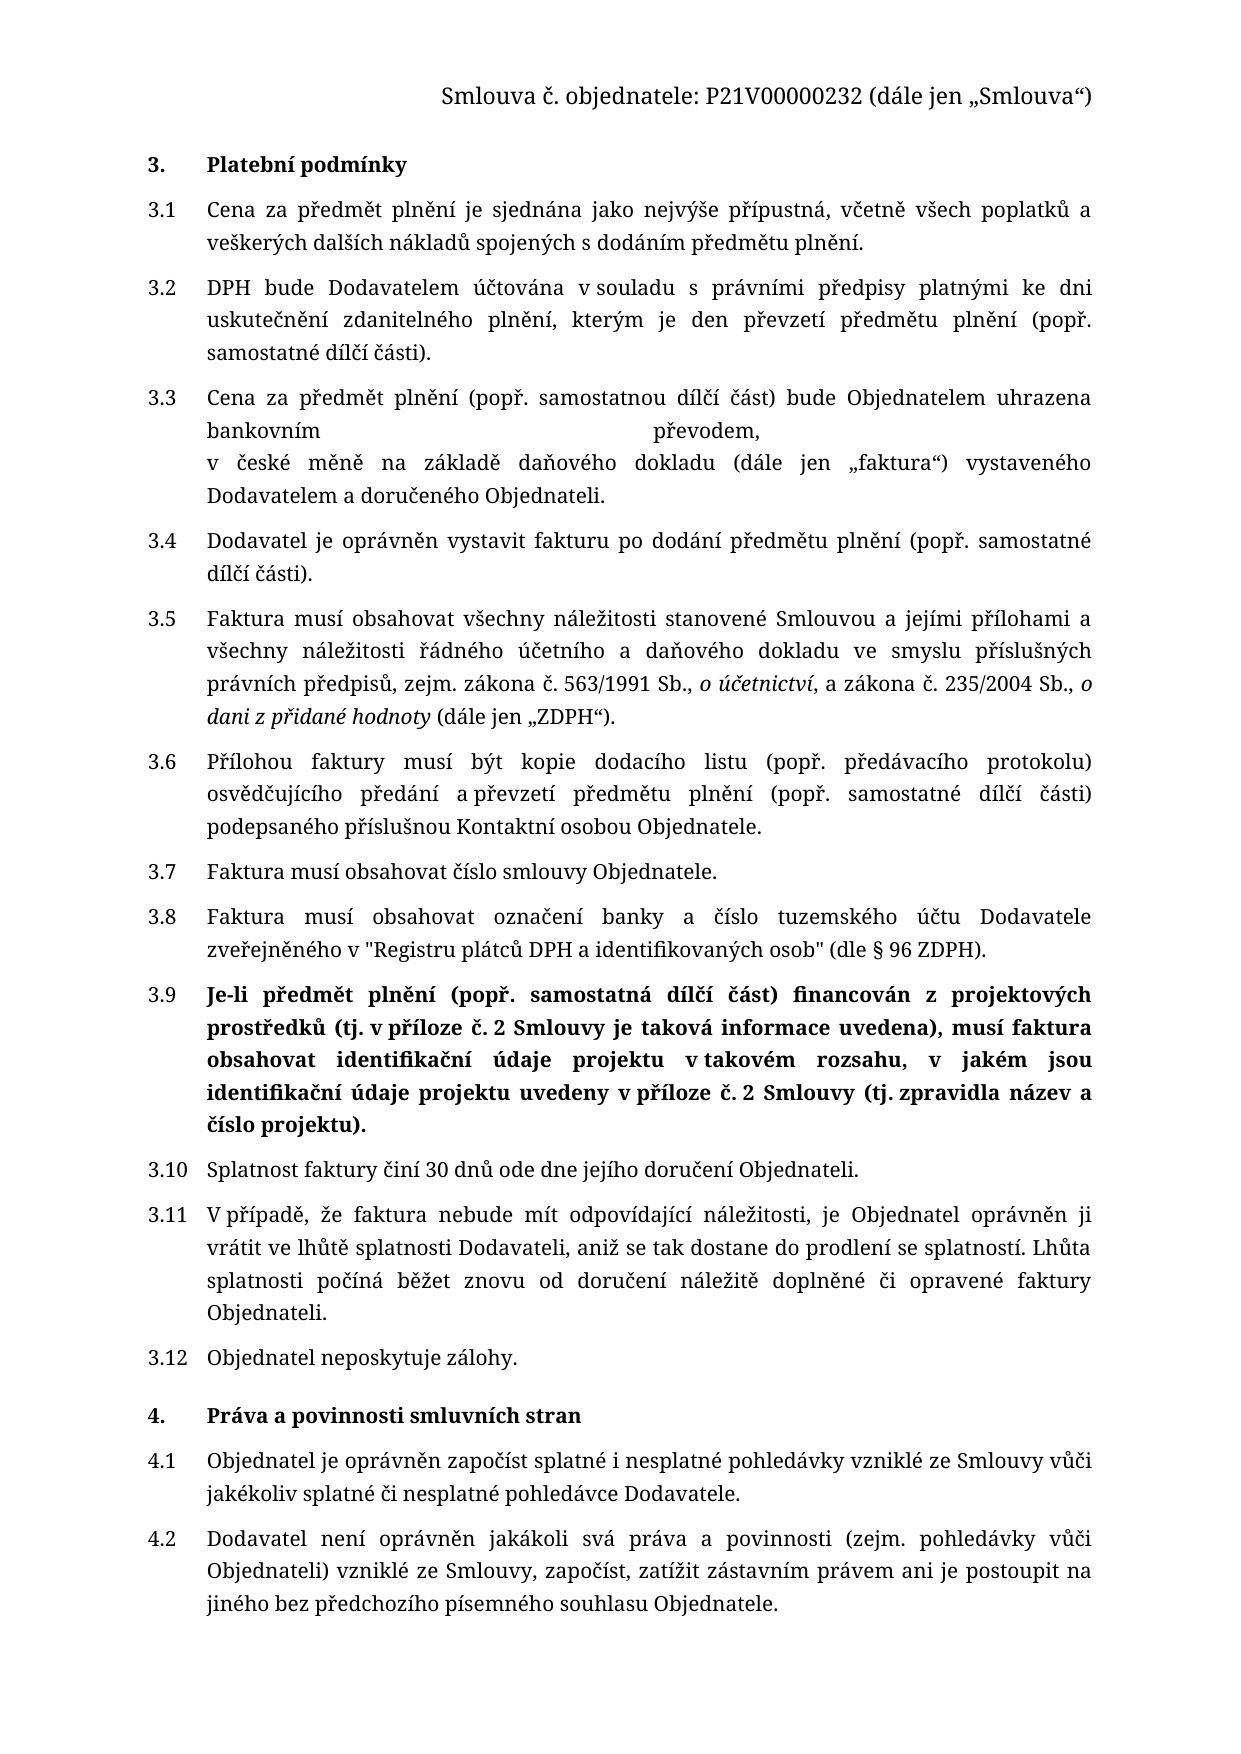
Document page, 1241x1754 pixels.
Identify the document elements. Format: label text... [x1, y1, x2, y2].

list V případě, že faktura nebude mít odpovídající náležitosti, je Objednatel oprávněn ji vrátit ve lhůtě splatnosti Dodavateli, aniž se tak dostane do prodlení se splatností. Lhůta splatnosti počíná běžet znovu od doručení náležitě doplněné či opravené faktury Objednateli. [148, 1201, 1093, 1327]
list Faktura musí obsahovat číslo smlouvy Objednatele. [148, 857, 1093, 886]
list Cena za předmět plnění (popř. samostatnou dílčí část) bude Objednatelem uhrazena bankovním převodem, v české měně na základě daňového dokladu (dále jen „faktura“) vystaveného Dodavatelem a doručeného Objednateli. [148, 383, 1093, 509]
list Objednatel neposkytuje zálohy. [148, 1343, 1093, 1372]
list Platební podmínky [148, 150, 1093, 179]
list DPH bude Dodavatelem účtována v souladu s právními předpisy platnými ke dni uskutečnění zdanitelného plnění, kterým je den převzetí předmětu plnění (popř. samostatné dílčí části). [148, 273, 1093, 367]
list Faktura musí obsahovat všechny náležitosti stanovené Smlouvou a jejími přílohami a všechny náležitosti řádného účetního a daňového dokladu ve smyslu příslušných právních předpisů, zejm. zákona č. 563/1991 Sb., o účetnictví, a zákona č. 235/2004 Sb., o dani z přidané hodnoty (dále jen „ZDPH“). [148, 604, 1093, 730]
list Faktura musí obsahovat označení banky a číslo tuzemského účtu Dodavatele zveřejněného v "Registru plátců DPH a identifikovaných osob" (dle § 96 ZDPH). [148, 902, 1093, 963]
list Práva a povinnosti smluvních stran [148, 1401, 1093, 1429]
list Objednatel je oprávněn započíst splatné i nesplatné pohledávky vzniklé ze Smlouvy vůči jakékoliv splatné či nesplatné pohledávce Dodavatele. [148, 1446, 1093, 1507]
list Přílohou faktury musí být kopie dodacího listu (popř. předávacího protokolu) osvědčujícího předání a převzetí předmětu plnění (popř. samostatné dílčí části) podepsaného příslušnou Kontaktní osobou Objednatele. [148, 747, 1093, 841]
list Dodavatel je oprávněn vystavit fakturu po dodání předmětu plnění (popř. samostatné dílčí části). [148, 526, 1093, 587]
list Splatnost faktury činí 30 dnů ode dne jejího doručení Objednateli. [148, 1156, 1093, 1184]
list Cena za předmět plnění je sjednána jako nejvýše přípustná, včetně všech poplatků a veškerých dalších nákladů spojených s dodáním předmětu plnění. [148, 195, 1093, 256]
list Je-li předmět plnění (popř. samostatná dílčí část) financován z projektových prostředků (tj. v příloze č. 2 Smlouvy je taková informace uvedena), musí faktura obsahovat identifikační údaje projektu v takovém rozsahu, v jakém jsou identifikační údaje projektu uvedeny v příloze č. 2 Smlouvy (tj. zpravidla název a číslo projektu). [148, 980, 1093, 1139]
list Dodavatel není oprávněn jakákoli svá práva a povinnosti (zejm. pohledávky vůči Objednateli) vzniklé ze Smlouvy, započíst, zatížit zástavním právem ani je postoupit na jiného bez předchozího písemného souhlasu Objednatele. [148, 1524, 1093, 1618]
